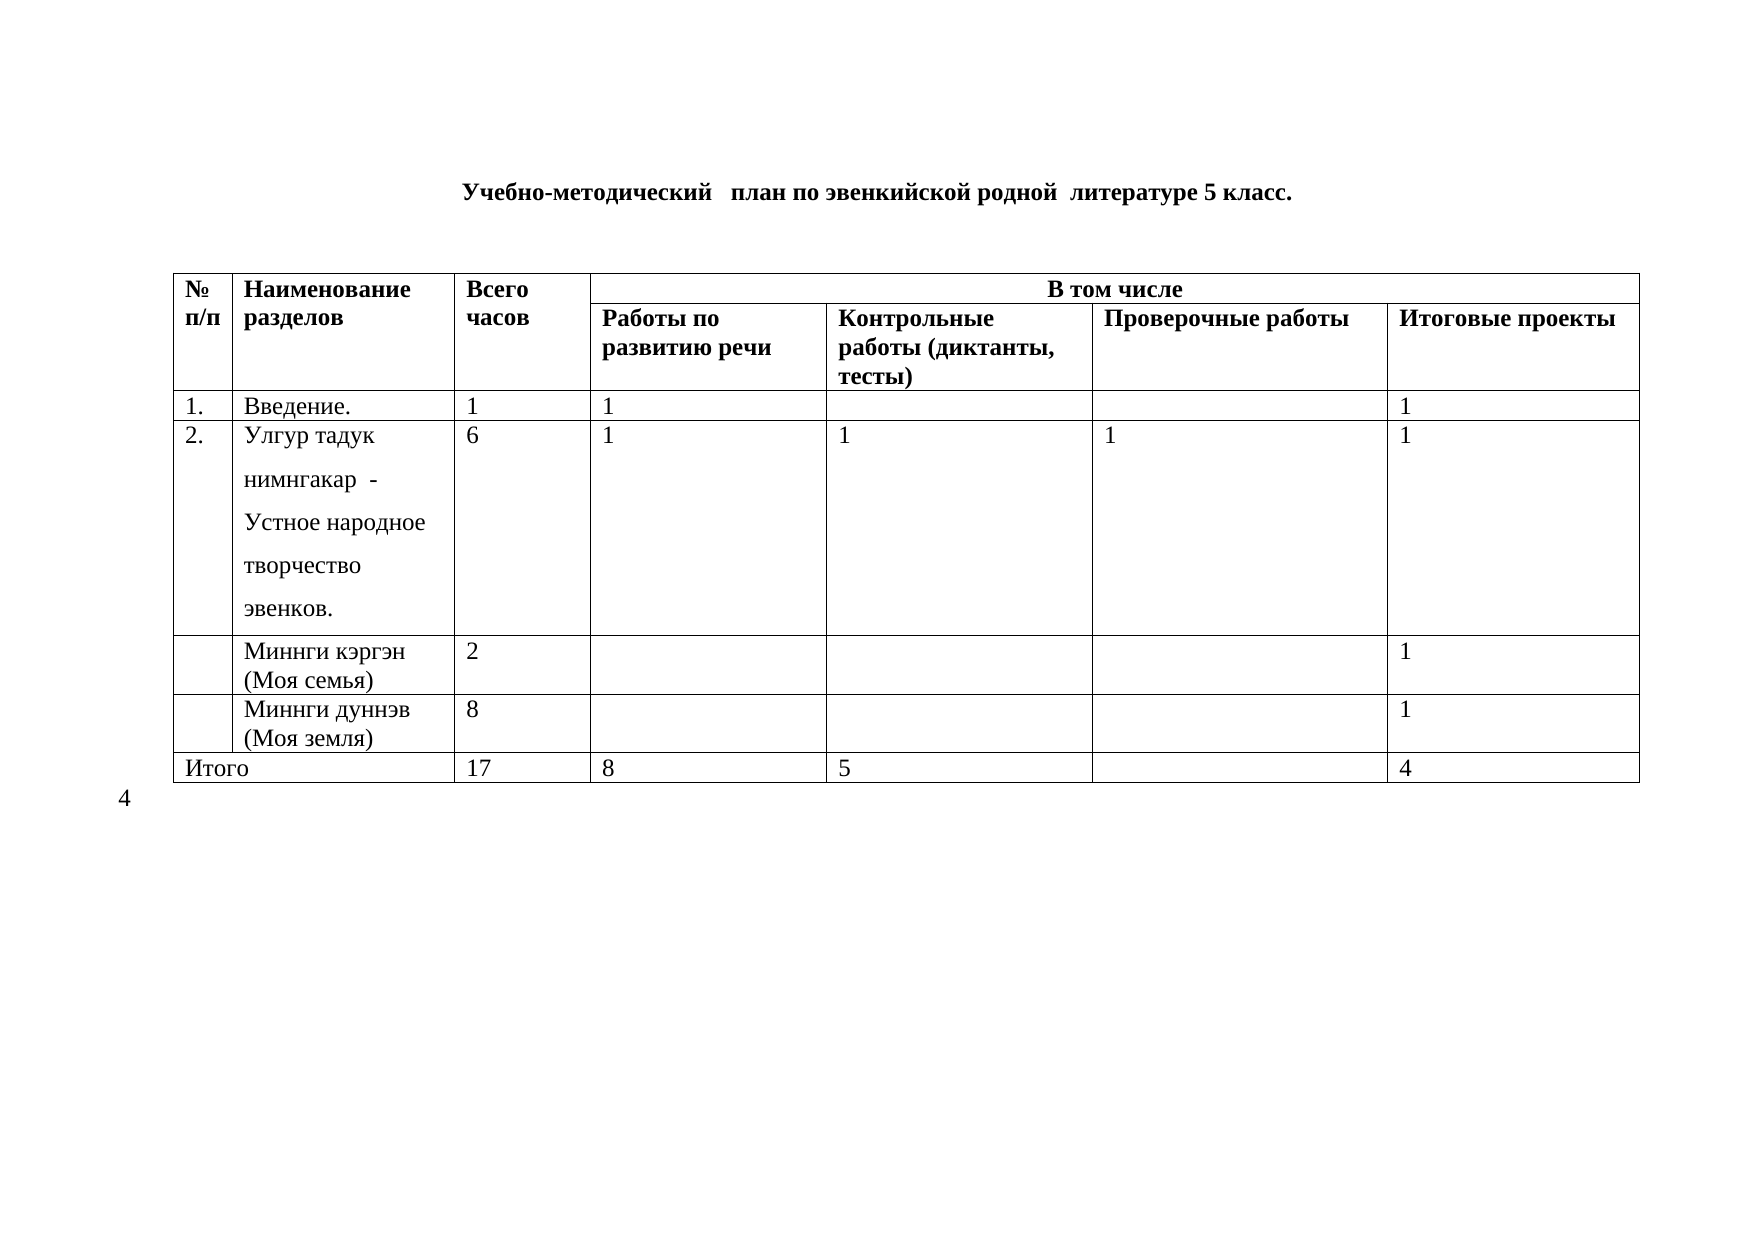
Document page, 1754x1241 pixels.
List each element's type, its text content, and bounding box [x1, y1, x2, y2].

table_cell Улгур тадук нимнгакар - Устное народное творчество эвенков. [233, 421, 454, 635]
table_cell 2. [174, 421, 232, 635]
table_header Наименование разделов [233, 274, 454, 390]
table_header Всего часов [455, 274, 590, 390]
table_cell Введение. [233, 391, 454, 419]
table_cell 1 [1388, 391, 1639, 419]
table_cell 8 [455, 695, 590, 752]
table_cell 1 [827, 421, 1092, 635]
table_header № п/п [174, 274, 232, 390]
table_cell Проверочные работы [1093, 304, 1387, 390]
table_cell Работы по развитию речи [591, 304, 826, 390]
table_cell [174, 695, 232, 752]
table_cell [1093, 391, 1387, 419]
table_cell 1 [591, 421, 826, 635]
table_cell 1 [455, 391, 590, 419]
table_cell [827, 695, 1092, 752]
table_cell [1093, 753, 1387, 782]
text Учебно-методический план по эвенкийской родной литературе 5 класс. [118, 177, 1636, 206]
table_cell [1093, 695, 1387, 752]
table_cell Миннги кэргэн (Моя семья) [233, 636, 454, 693]
table_cell 1 [591, 391, 826, 419]
table_cell 1 [1388, 421, 1639, 635]
table_cell 5 [827, 753, 1092, 782]
table_cell 4 [1388, 753, 1639, 782]
table_cell 1. [174, 391, 232, 419]
table_cell [174, 636, 232, 693]
text 4 [118, 783, 1636, 812]
table_cell 6 [455, 421, 590, 635]
table_cell 1 [1388, 695, 1639, 752]
table_cell 2 [455, 636, 590, 693]
table_cell [827, 391, 1092, 419]
table_cell Итого [174, 753, 454, 782]
table_header В том числе [591, 274, 1639, 302]
table_cell [591, 695, 826, 752]
table_cell [827, 636, 1092, 693]
table_cell 8 [591, 753, 826, 782]
table_cell Контрольные работы (диктанты, тесты) [827, 304, 1092, 390]
table_cell 1 [1093, 421, 1387, 635]
table_cell 1 [1388, 636, 1639, 693]
table_cell Итоговые проекты [1388, 304, 1639, 390]
table_cell [591, 636, 826, 693]
table_cell [1093, 636, 1387, 693]
table_cell Миннги дуннэв (Моя земля) [233, 695, 454, 752]
table_cell 17 [455, 753, 590, 782]
